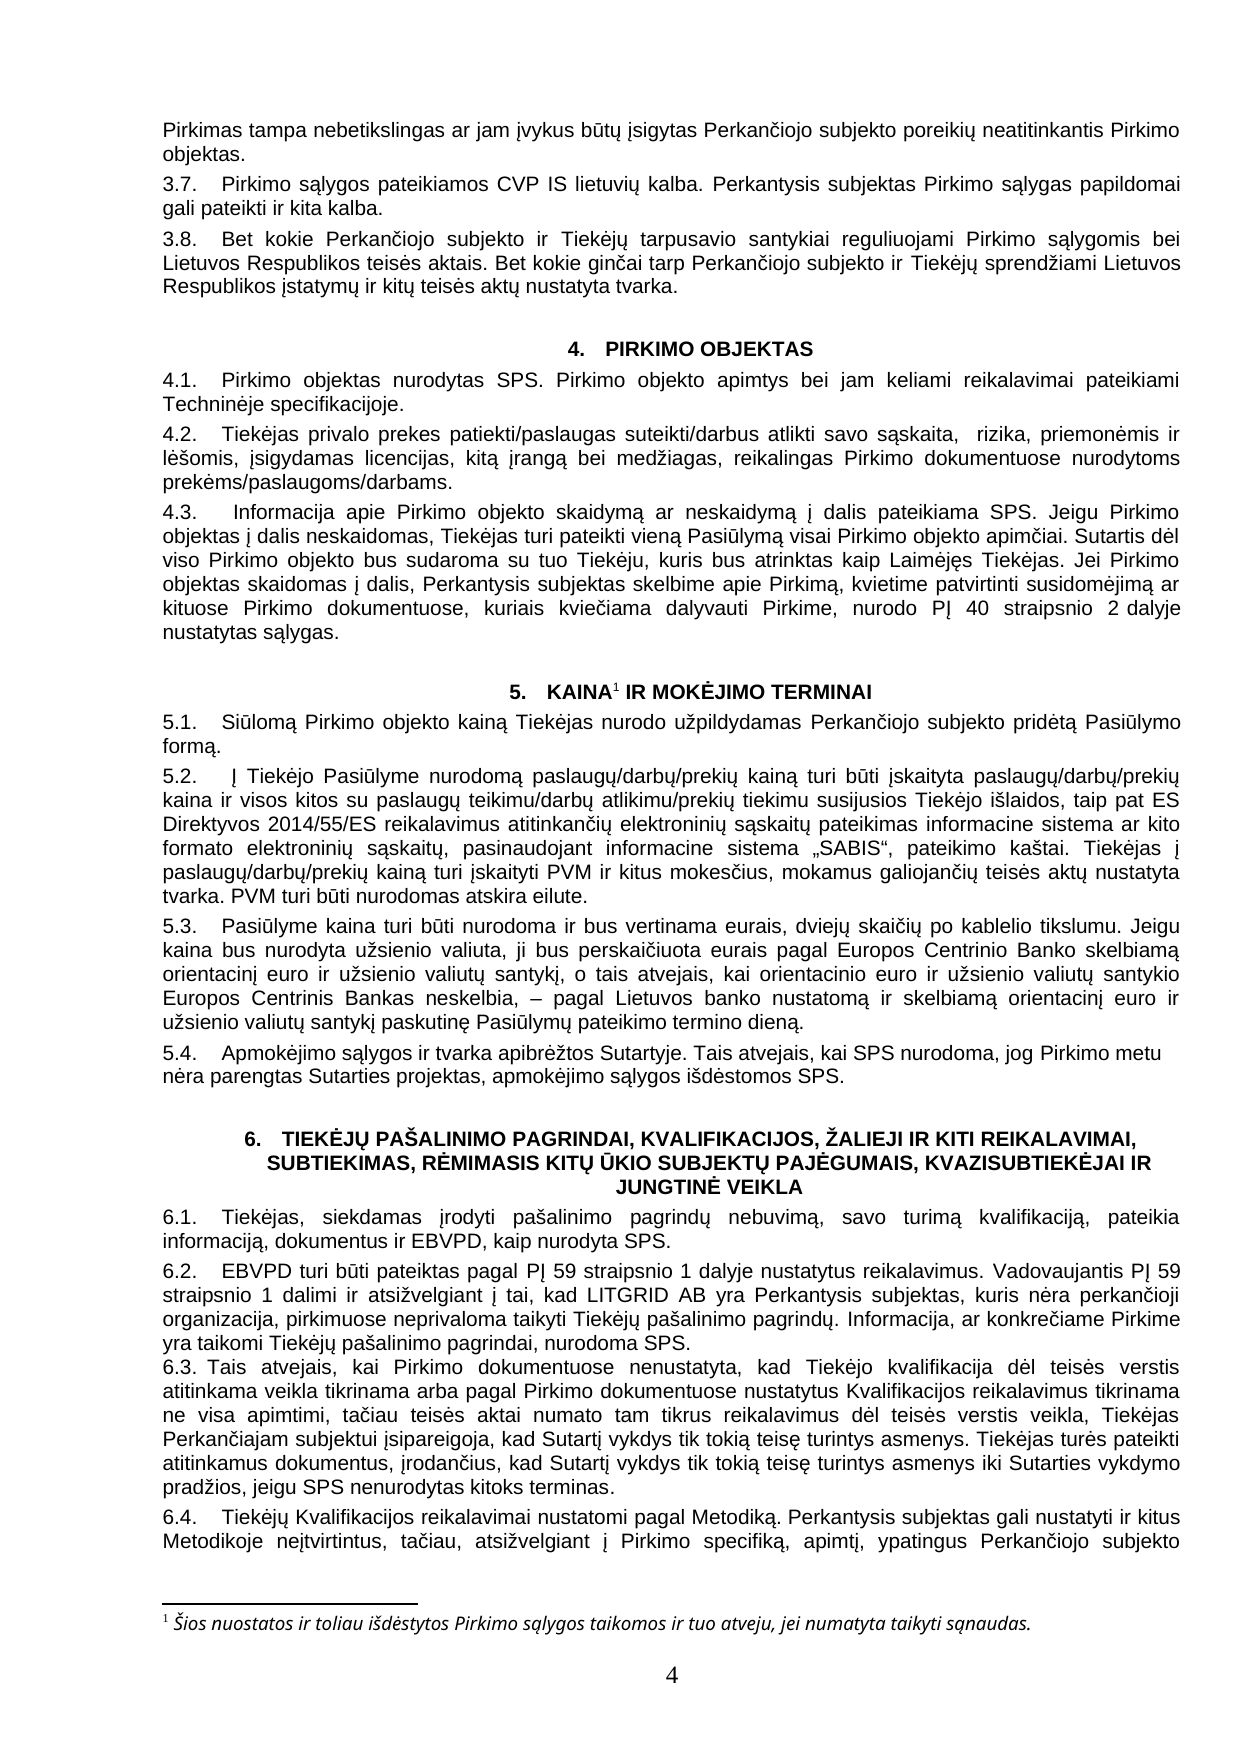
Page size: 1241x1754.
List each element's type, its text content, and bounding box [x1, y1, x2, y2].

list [162, 118, 1181, 166]
subtitle KAINA IR MOKĖJIMO TERMINAI [200, 680, 1181, 704]
list Pirkimo objektas nurodytas SPS. Pirkimo objekto apimtys bei jam keliami reikalavimai pateikiami Techninėje specifikacijoje. [162, 367, 1181, 415]
list Pasiūlyme kaina turi būti nurodoma ir bus vertinama eurais, dviejų skaičių po kablelio tikslumu. Jeigu kaina bus nurodyta užsienio valiuta, ji bus perskaičiuota eurais pagal Europos Centrinio Banko skelbiamą orientacinį euro ir užsienio valiutų santykį, o tais atvejais, kai orientacinio euro ir užsienio valiutų santykio Europos Centrinis Bankas neskelbia, – pagal Lietuvos banko nustatomą ir skelbiamą orientacinį euro ir užsienio valiutų santykį paskutinę Pasiūlymų pateikimo termino dieną. [162, 914, 1181, 1034]
list Apmokėjimo sąlygos ir tvarka apibrėžtos Sutartyje. Tais atvejais, kai SPS nurodoma, jog Pirkimo metu nėra parengtas Sutarties projektas, apmokėjimo sąlygos išdėstomos SPS. [162, 1040, 1181, 1088]
list Tais atvejais, kai Pirkimo dokumentuose nenustatyta, kad Tiekėjo kvalifikacija dėl teisės verstis atitinkama veikla tikrinama arba pagal Pirkimo dokumentuose nustatytus Kvalifikacijos reikalavimus tikrinama ne visa apimtimi, tačiau teisės aktai numato tam tikrus reikalavimus dėl teisės verstis veikla, Tiekėjas Perkančiajam subjektui įsipareigoja, kad Sutartį vykdys tik tokią teisę turintys asmenys. Tiekėjas turės pateikti atitinkamus dokumentus, įrodančius, kad Sutartį vykdys tik tokią teisę turintys asmenys iki Sutarties vykdymo pradžios, jeigu SPS nenurodytas kitoks terminas. [162, 1355, 1181, 1499]
list Pirkimo sąlygos pateikiamos CVP IS lietuvių kalba. Perkantysis subjektas Pirkimo sąlygas papildomai gali pateikti ir kita kalba. [162, 172, 1181, 220]
list EBVPD turi būti pateiktas pagal PĮ 59 straipsnio 1 dalyje nustatytus reikalavimus. Vadovaujantis PĮ 59 straipsnio 1 dalimi ir atsižvelgiant į tai, kad LITGRID AB yra Perkantysis subjektas, kuris nėra perkančioji organizacija, pirkimuose neprivaloma taikyti Tiekėjų pašalinimo pagrindų. Informacija, ar konkrečiame Pirkime yra taikomi Tiekėjų pašalinimo pagrindai, nurodoma SPS. [162, 1259, 1181, 1355]
list Siūlomą Pirkimo objekto kainą Tiekėjas nurodo užpildydamas Perkančiojo subjekto pridėtą Pasiūlymo formą. [162, 710, 1181, 758]
subtitle TIEKĖJŲ PAŠALINIMO PAGRINDAI, KVALIFIKACIJOS, ŽALIEJI IR KITI REIKALAVIMAI, SUBTIEKIMAS, RĖMIMASIS KITŲ ŪKIO SUBJEKTŲ PAJĖGUMAIS, KVAZISUBTIEKĖJAI IR JUNGTINĖ VEIKLA [200, 1127, 1181, 1199]
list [162, 1505, 1181, 1553]
list Į Tiekėjo Pasiūlyme nurodomą paslaugų/darbų/prekių kainą turi būti įskaityta paslaugų/darbų/prekių kaina ir visos kitos su paslaugų teikimu/darbų atlikimu/prekių tiekimu susijusios Tiekėjo išlaidos, taip pat ES Direktyvos 2014/55/ES reikalavimus atitinkančių elektroninių sąskaitų pateikimas informacine sistema ar kito formato elektroninių sąskaitų, pasinaudojant informacine sistema „SABIS“, pateikimo kaštai. Tiekėjas į paslaugų/darbų/prekių kainą turi įskaityti PVM ir kitus mokesčius, mokamus galiojančių teisės aktų nustatyta tvarka. PVM turi būti nurodomas atskira eilute. [162, 764, 1181, 908]
list Informacija apie Pirkimo objekto skaidymą ar neskaidymą į dalis pateikiama SPS. Jeigu Pirkimo objektas į dalis neskaidomas, Tiekėjas turi pateikti vieną Pasiūlymą visai Pirkimo objekto apimčiai. Sutartis dėl viso Pirkimo objekto bus sudaroma su tuo Tiekėju, kuris bus atrinktas kaip Laimėjęs Tiekėjas. Jei Pirkimo objektas skaidomas į dalis, Perkantysis subjektas skelbime apie Pirkimą, kvietime patvirtinti susidomėjimą ar kituose Pirkimo dokumentuose, kuriais kviečiama dalyvauti Pirkime, nurodo PĮ 40 straipsnio 2 dalyje nustatytas sąlygas. [162, 500, 1181, 643]
list Tiekėjas, siekdamas įrodyti pašalinimo pagrindų nebuvimą, savo turimą kvalifikaciją, pateikia informaciją, dokumentus ir EBVPD, kaip nurodyta SPS. [162, 1205, 1181, 1253]
list Bet kokie Perkančiojo subjekto ir Tiekėjų tarpusavio santykiai reguliuojami Pirkimo sąlygomis bei Lietuvos Respublikos teisės aktais. Bet kokie ginčai tarp Perkančiojo subjekto ir Tiekėjų sprendžiami Lietuvos Respublikos įstatymų ir kitų teisės aktų nustatyta tvarka. [162, 226, 1181, 298]
subtitle PIRKIMO OBJEKTAS [200, 337, 1181, 361]
list Tiekėjas privalo prekes patiekti/paslaugas suteikti/darbus atlikti savo sąskaita, rizika, priemonėmis ir lėšomis, įsigydamas licencijas, kitą įrangą bei medžiagas, reikalingas Pirkimo dokumentuose nurodytoms prekėms/paslaugoms/darbams. [162, 422, 1181, 493]
